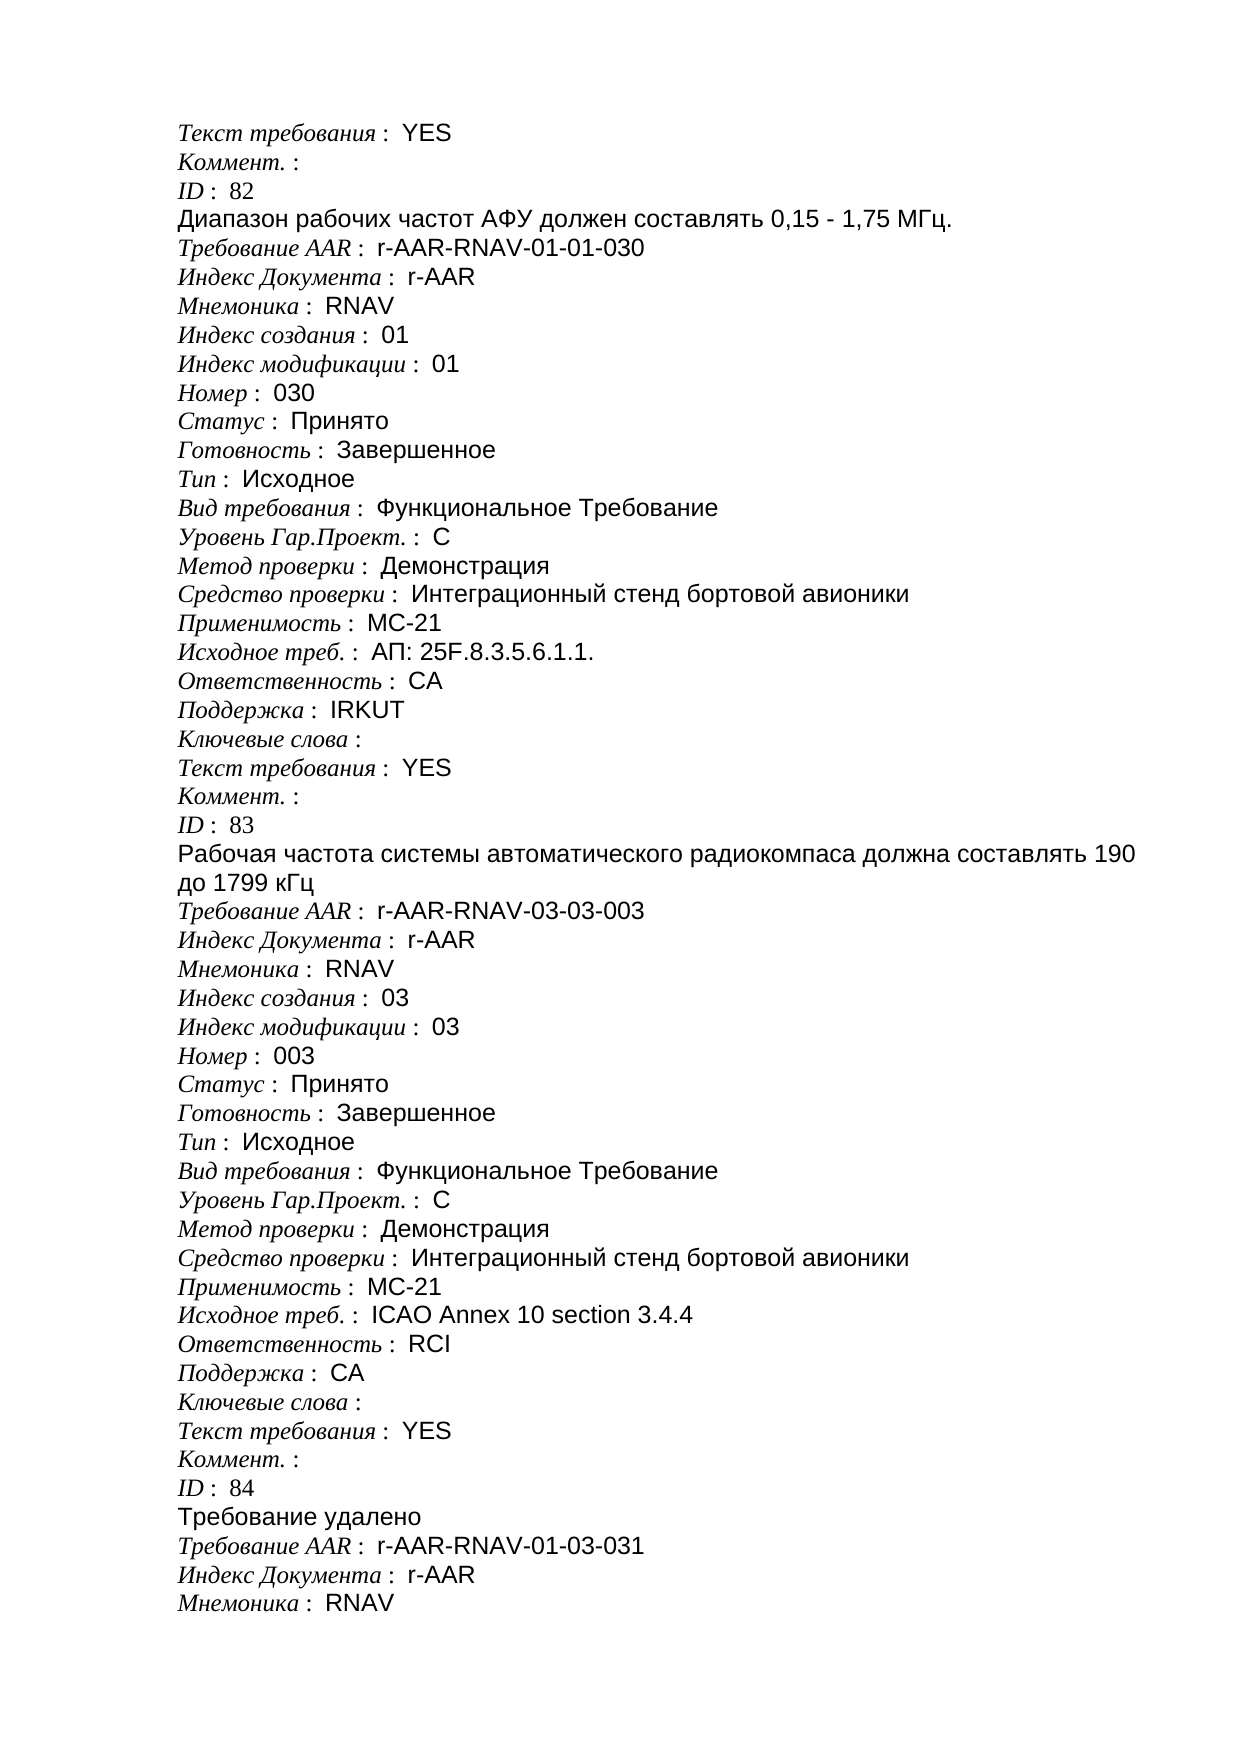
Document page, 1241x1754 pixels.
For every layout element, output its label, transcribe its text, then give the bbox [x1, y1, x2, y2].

text Готовность : Завершенное [177, 435, 1152, 464]
text Коммент. : [177, 1444, 1152, 1473]
text Метод проверки : Демонстрация [177, 1214, 1152, 1243]
text Применимость : MC-21 [177, 608, 1152, 637]
text Текст требования : YES [177, 752, 1152, 781]
text Индекс Документа : r-AAR [177, 1559, 1152, 1588]
text Индекс создания : 01 [177, 320, 1152, 349]
text Уровень Гар.Проект. : C [177, 1185, 1152, 1214]
text Вид требования : Функциональное Требование [177, 493, 1152, 522]
text Средство проверки : Интеграционный стенд бортовой авионики [177, 1243, 1152, 1271]
text Ключевые слова : [177, 1387, 1152, 1416]
text ID : 82 [177, 176, 1152, 204]
text Ответственность : RCI [177, 1329, 1152, 1358]
text Мнемоника : RNAV [177, 1588, 1152, 1617]
text Поддержка : CA [177, 1358, 1152, 1387]
text Требование AAR : r-AAR-RNAV-01-03-031 [177, 1531, 1152, 1559]
text Индекс модификации : 03 [177, 1012, 1152, 1041]
text Статус : Принято [177, 1069, 1152, 1098]
text Мнемоника : RNAV [177, 954, 1152, 983]
text Поддержка : IRKUT [177, 695, 1152, 724]
text Тип : Исходное [177, 464, 1152, 493]
text Рабочая частота системы автоматического радиокомпаса должна составлять 190 до 1799 кГц [177, 839, 1152, 896]
text Диапазон рабочих частот АФУ должен составлять 0,15 - 1,75 МГц. [177, 204, 1152, 233]
text Средство проверки : Интеграционный стенд бортовой авионики [177, 579, 1152, 608]
text Коммент. : [177, 147, 1152, 176]
text Тип : Исходное [177, 1127, 1152, 1156]
text Текст требования : YES [177, 118, 1152, 147]
text Номер : 003 [177, 1041, 1152, 1069]
text Применимость : MC-21 [177, 1271, 1152, 1300]
text Индекс модификации : 01 [177, 349, 1152, 377]
text Ответственность : CA [177, 666, 1152, 695]
text Индекс Документа : r-AAR [177, 925, 1152, 954]
text ID : 83 [177, 810, 1152, 839]
text Мнемоника : RNAV [177, 291, 1152, 320]
text Метод проверки : Демонстрация [177, 551, 1152, 579]
text Исходное треб. : АП: .8.3.5.6.1.1. [177, 637, 1152, 666]
text Номер : 030 [177, 377, 1152, 406]
text Готовность : Завершенное [177, 1098, 1152, 1127]
text Уровень Гар.Проект. : C [177, 522, 1152, 551]
text Вид требования : Функциональное Требование [177, 1156, 1152, 1185]
text ID : 84 [177, 1473, 1152, 1502]
text Индекс Документа : r-AAR [177, 262, 1152, 291]
text Требование AAR : r-AAR-RNAV-01-01-030 [177, 233, 1152, 262]
text Текст требования : YES [177, 1416, 1152, 1444]
text Исходное треб. : ICAO Annex 10 section 3.4.4 [177, 1300, 1152, 1329]
text Индекс создания : 03 [177, 983, 1152, 1012]
text Требование AAR : r-AAR-RNAV-03-03-003 [177, 896, 1152, 925]
text Требование удалено [177, 1502, 1152, 1531]
text Статус : Принято [177, 406, 1152, 435]
text Ключевые слова : [177, 724, 1152, 752]
text Коммент. : [177, 781, 1152, 810]
